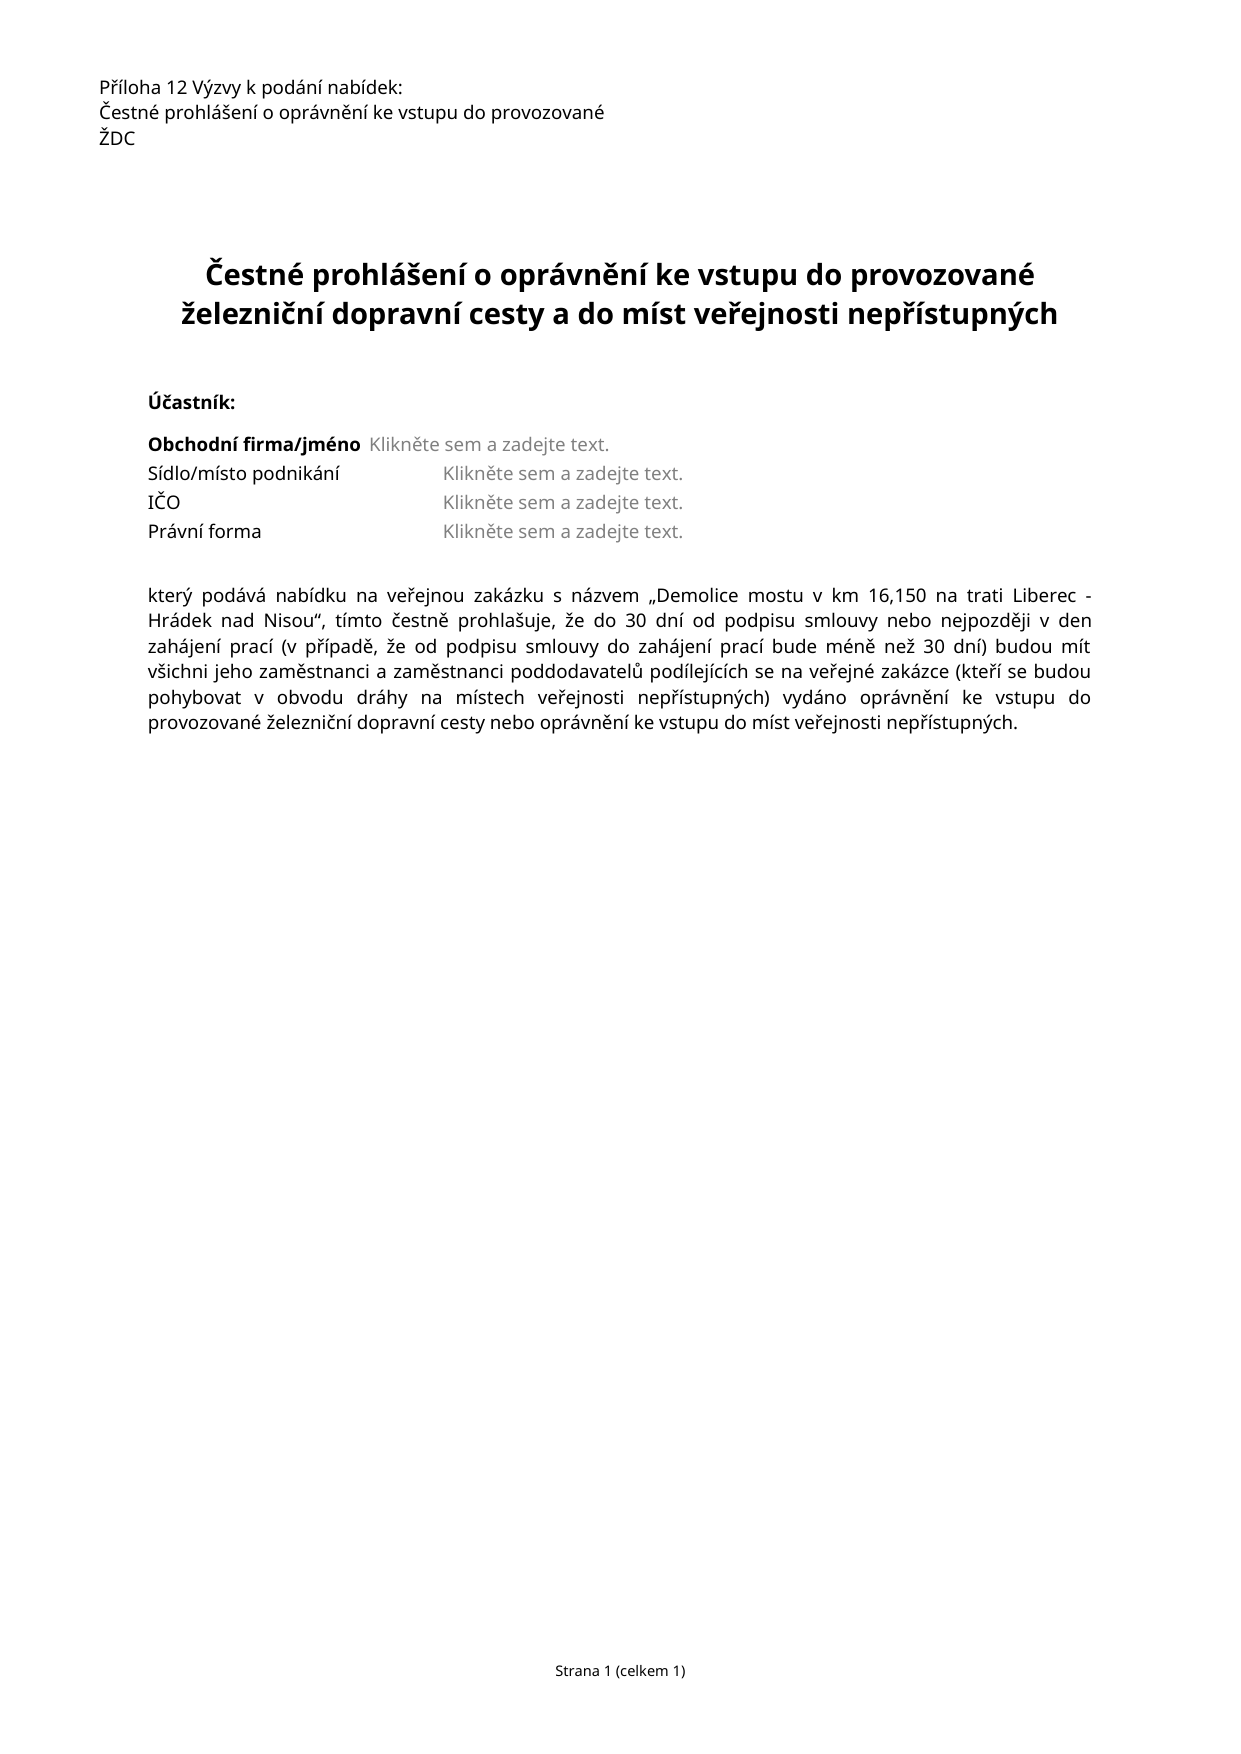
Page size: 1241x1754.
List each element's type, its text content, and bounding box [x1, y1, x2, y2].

text IČO [148, 486, 1093, 515]
title Čestné prohlášení o oprávnění ke vstupu do provozované železniční dopravní cesty a do míst veřejnosti nepřístupných [148, 254, 1093, 333]
text Sídlo/místo podnikání [148, 457, 1093, 486]
text Obchodní firma/jméno [148, 428, 1093, 457]
text který podává nabídku na veřejnou zakázku s názvem „Demolice mostu v km 16,150 na trati Liberec - Hrádek nad Nisou“, tímto čestně prohlašuje, že do 30 dní od podpisu smlouvy nebo nejpozději v den zahájení prací (v případě, že od podpisu smlouvy do zahájení prací bude méně než 30 dní) budou mít všichni jeho zaměstnanci a zaměstnanci poddodavatelů podílejících se na veřejné zakázce (kteří se budou pohybovat v obvodu dráhy na místech veřejnosti nepřístupných) vydáno oprávnění ke vstupu do provozované železniční dopravní cesty nebo oprávnění ke vstupu do míst veřejnosti nepřístupných. [148, 582, 1093, 735]
text Účastník: [148, 384, 1093, 416]
text Právní forma [148, 515, 1093, 544]
